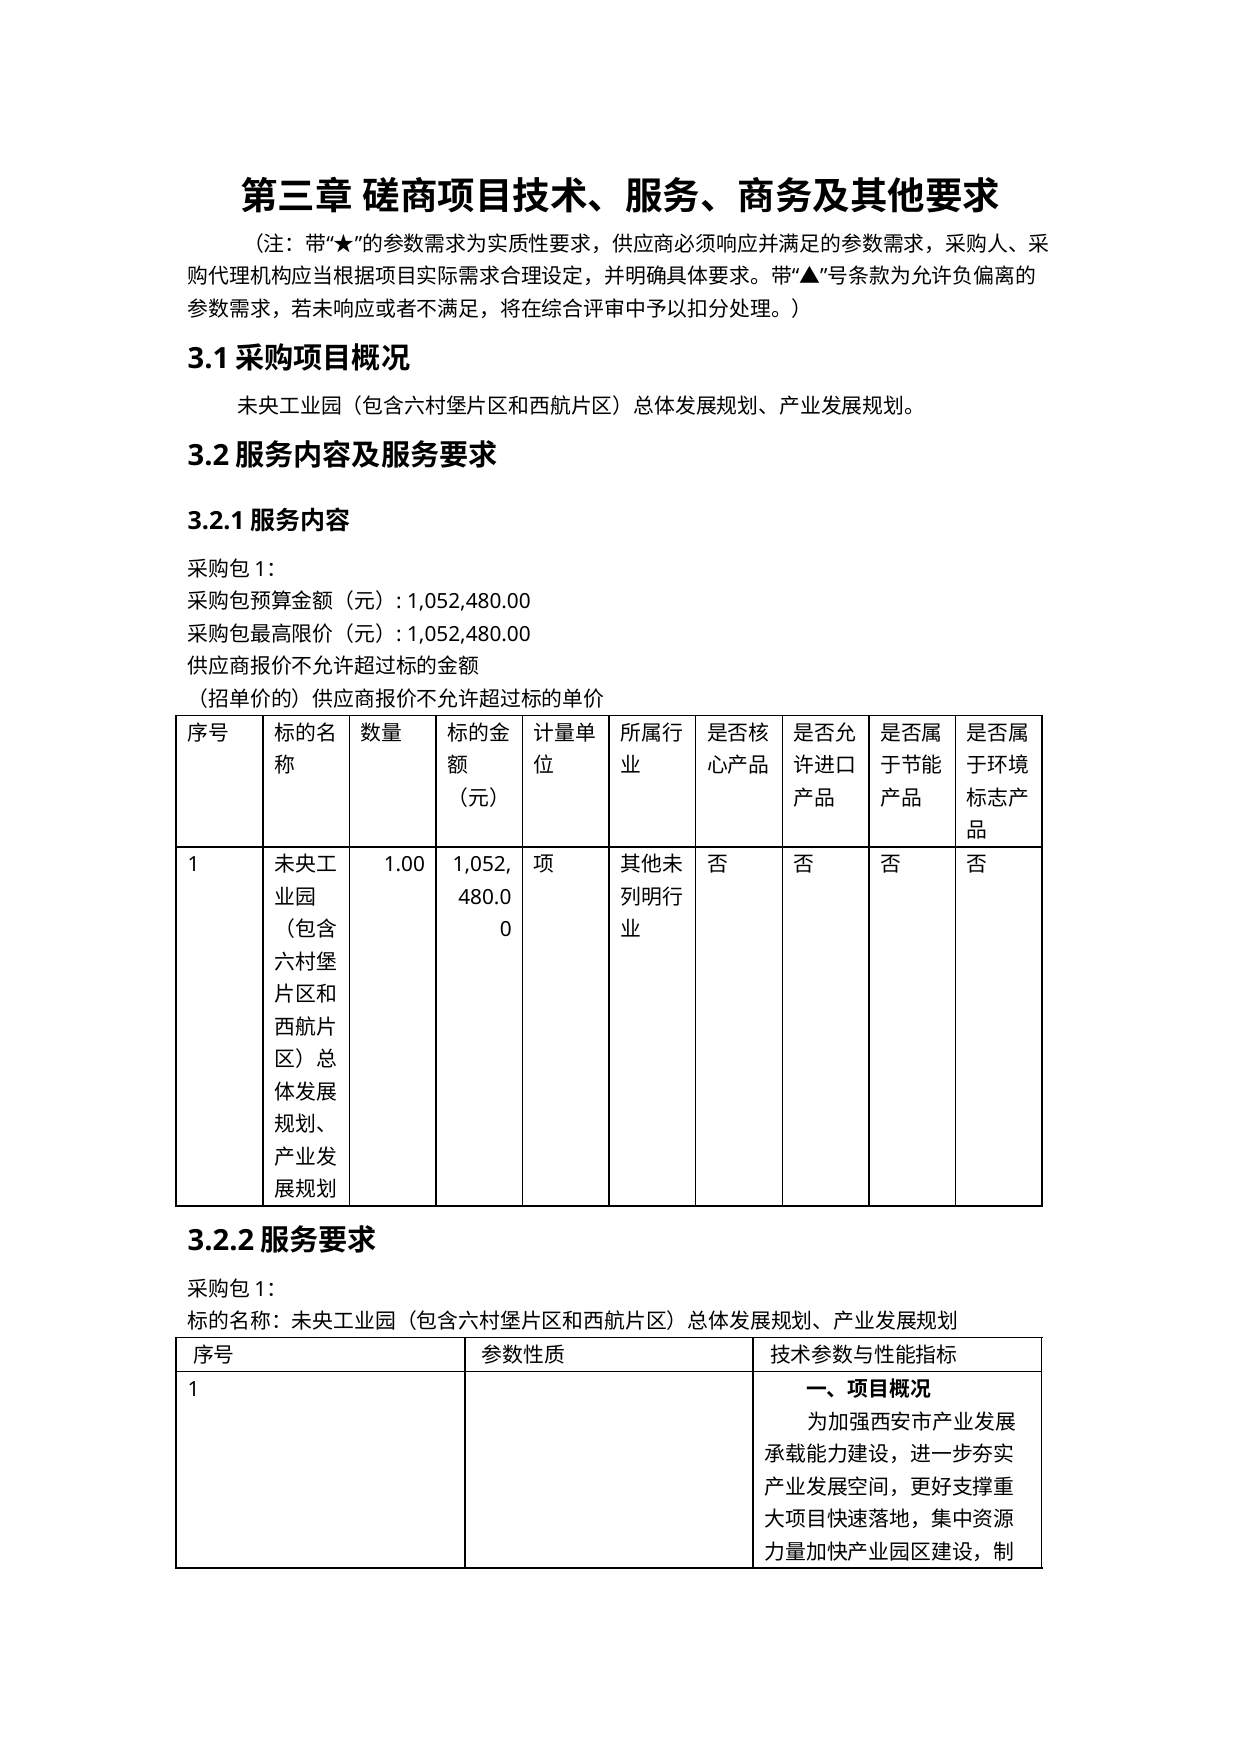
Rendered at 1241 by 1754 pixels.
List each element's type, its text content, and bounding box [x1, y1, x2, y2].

table_cell 否 [696, 848, 782, 1205]
text 未央工业园（包含六村堡片区和西航片区）总体发展规划、产业发展规划。 [187, 389, 1053, 422]
table_cell 否 [783, 848, 868, 1205]
table_header 序号 [177, 1338, 464, 1371]
table_cell 否 [870, 848, 955, 1205]
text 3.2.1服务内容 [187, 487, 1053, 552]
table_header 是否属于环境标志产品 [956, 716, 1041, 846]
text 采购包预算金额（元）: 1,052,480.00 [187, 584, 1053, 617]
table_header 是否允许进口产品 [783, 716, 868, 846]
text 第三章 磋商项目技术、服务、商务及其他要求 [187, 162, 1053, 227]
table_header 序号 [177, 716, 262, 846]
table_header 计量单位 [523, 716, 608, 846]
table_cell 1,052,480.00 [437, 848, 522, 1205]
text （招单价的）供应商报价不允许超过标的单价 [187, 682, 1053, 714]
table_header 参数性质 [466, 1338, 752, 1371]
table_header 是否核心产品 [696, 716, 782, 846]
text （注：带“★”的参数需求为实质性要求，供应商必须响应并满足的参数需求，采购人、采购代理机构应当根据项目实际需求合理设定，并明确具体要求。带“▲”号条款为允许负偏离的参数需求，若未响应或者不满足，将在综合评审中予以扣分处理。） [187, 227, 1053, 324]
text 供应商报价不允许超过标的金额 [187, 649, 1053, 682]
table_header 技术参数与性能指标 [754, 1338, 1041, 1371]
table_header 标的名称 [264, 716, 349, 846]
table_cell 1 [177, 848, 262, 1205]
table_header 所属行业 [610, 716, 695, 846]
table_cell [466, 1372, 752, 1567]
table_header 是否属于节能产品 [870, 716, 955, 846]
text 采购包1： [187, 552, 1053, 584]
table_header 标的金额 （元） [437, 716, 522, 846]
text 3.2.2服务要求 [187, 1207, 1053, 1272]
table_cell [754, 1372, 1041, 1567]
table_cell 否 [956, 848, 1041, 1205]
text 采购包最高限价（元）: 1,052,480.00 [187, 617, 1053, 649]
table_cell 其他未列明行业 [610, 848, 695, 1205]
table_cell 未央工业园（包含六村堡片区和西航片区）总体发展规划、产业发展规划 [264, 848, 349, 1205]
text 采购包1： [187, 1272, 1053, 1304]
table_cell 1.00 [350, 848, 435, 1205]
table_header 数量 [350, 716, 435, 846]
table_cell 1 [177, 1372, 464, 1567]
table_cell 项 [523, 848, 608, 1205]
text 3.1采购项目概况 [187, 324, 1053, 389]
text 3.2服务内容及服务要求 [187, 422, 1053, 487]
text 标的名称：未央工业园（包含六村堡片区和西航片区）总体发展规划、产业发展规划 [187, 1304, 1053, 1337]
